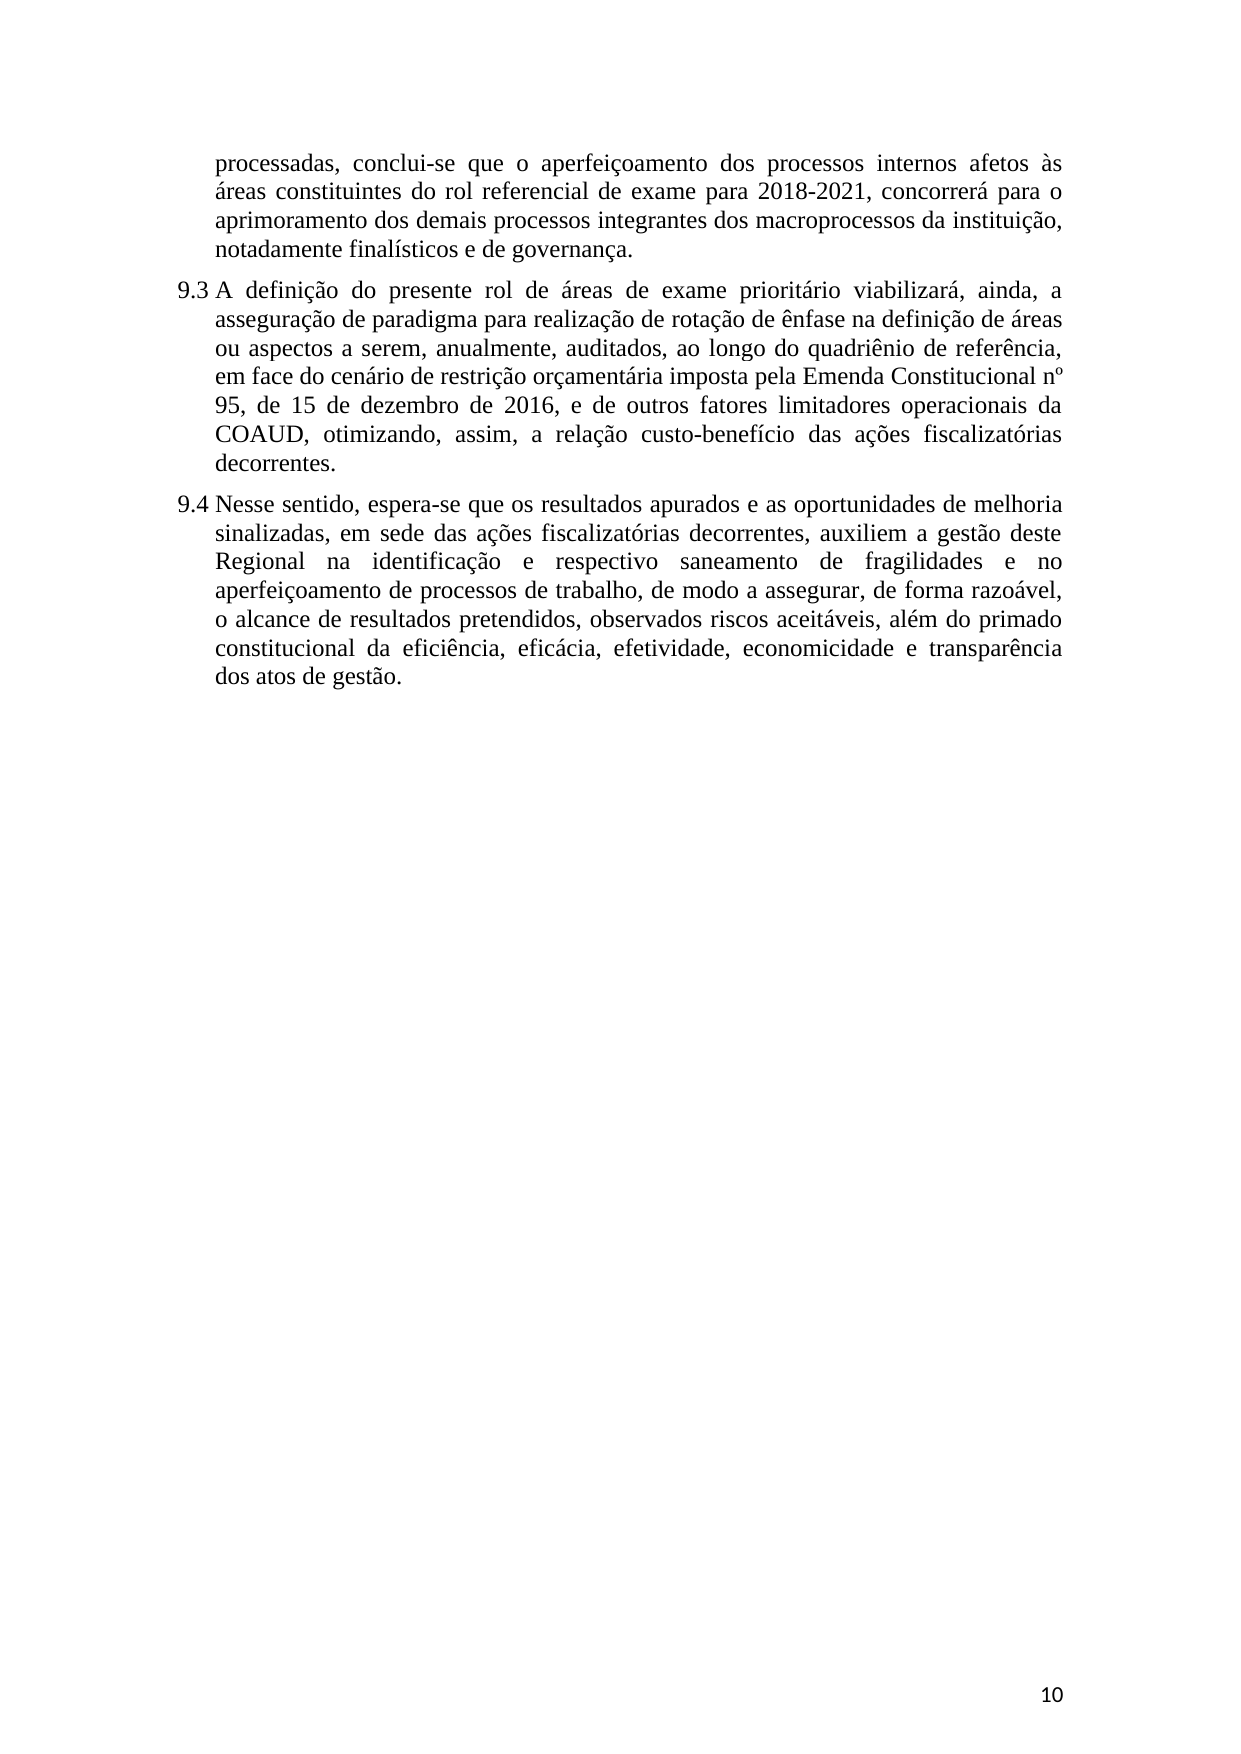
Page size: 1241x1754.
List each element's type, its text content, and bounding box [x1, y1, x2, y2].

list Nesse sentido, espera-se que os resultados apurados e as oportunidades de melhoria sinalizadas, em sede das ações fiscalizatórias decorrentes, auxiliem a gestão deste Regional na identificação e respectivo saneamento de fragilidades e no aperfeiçoamento de processos de trabalho, de modo a assegurar, de forma razoável, o alcance de resultados pretendidos, observados riscos aceitáveis, além do primado constitucional da eficiência, eficácia, efetividade, economicidade e transparência dos atos de gestão. [177, 489, 1063, 690]
list A definição do presente rol de áreas de exame prioritário viabilizará, ainda, a asseguração de paradigma para realização de rotação de ênfase na definição de áreas ou aspectos a serem, anualmente, auditados, ao longo do quadriênio de referência, em face do cenário de restrição orçamentária imposta pela Emenda Constitucional nº 95, de 15 de dezembro de 2016, e de outros fatores limitadores operacionais da COAUD, otimizando, assim, a relação custo-benefício das ações fiscalizatórias decorrentes. [177, 275, 1063, 476]
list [177, 148, 1063, 263]
